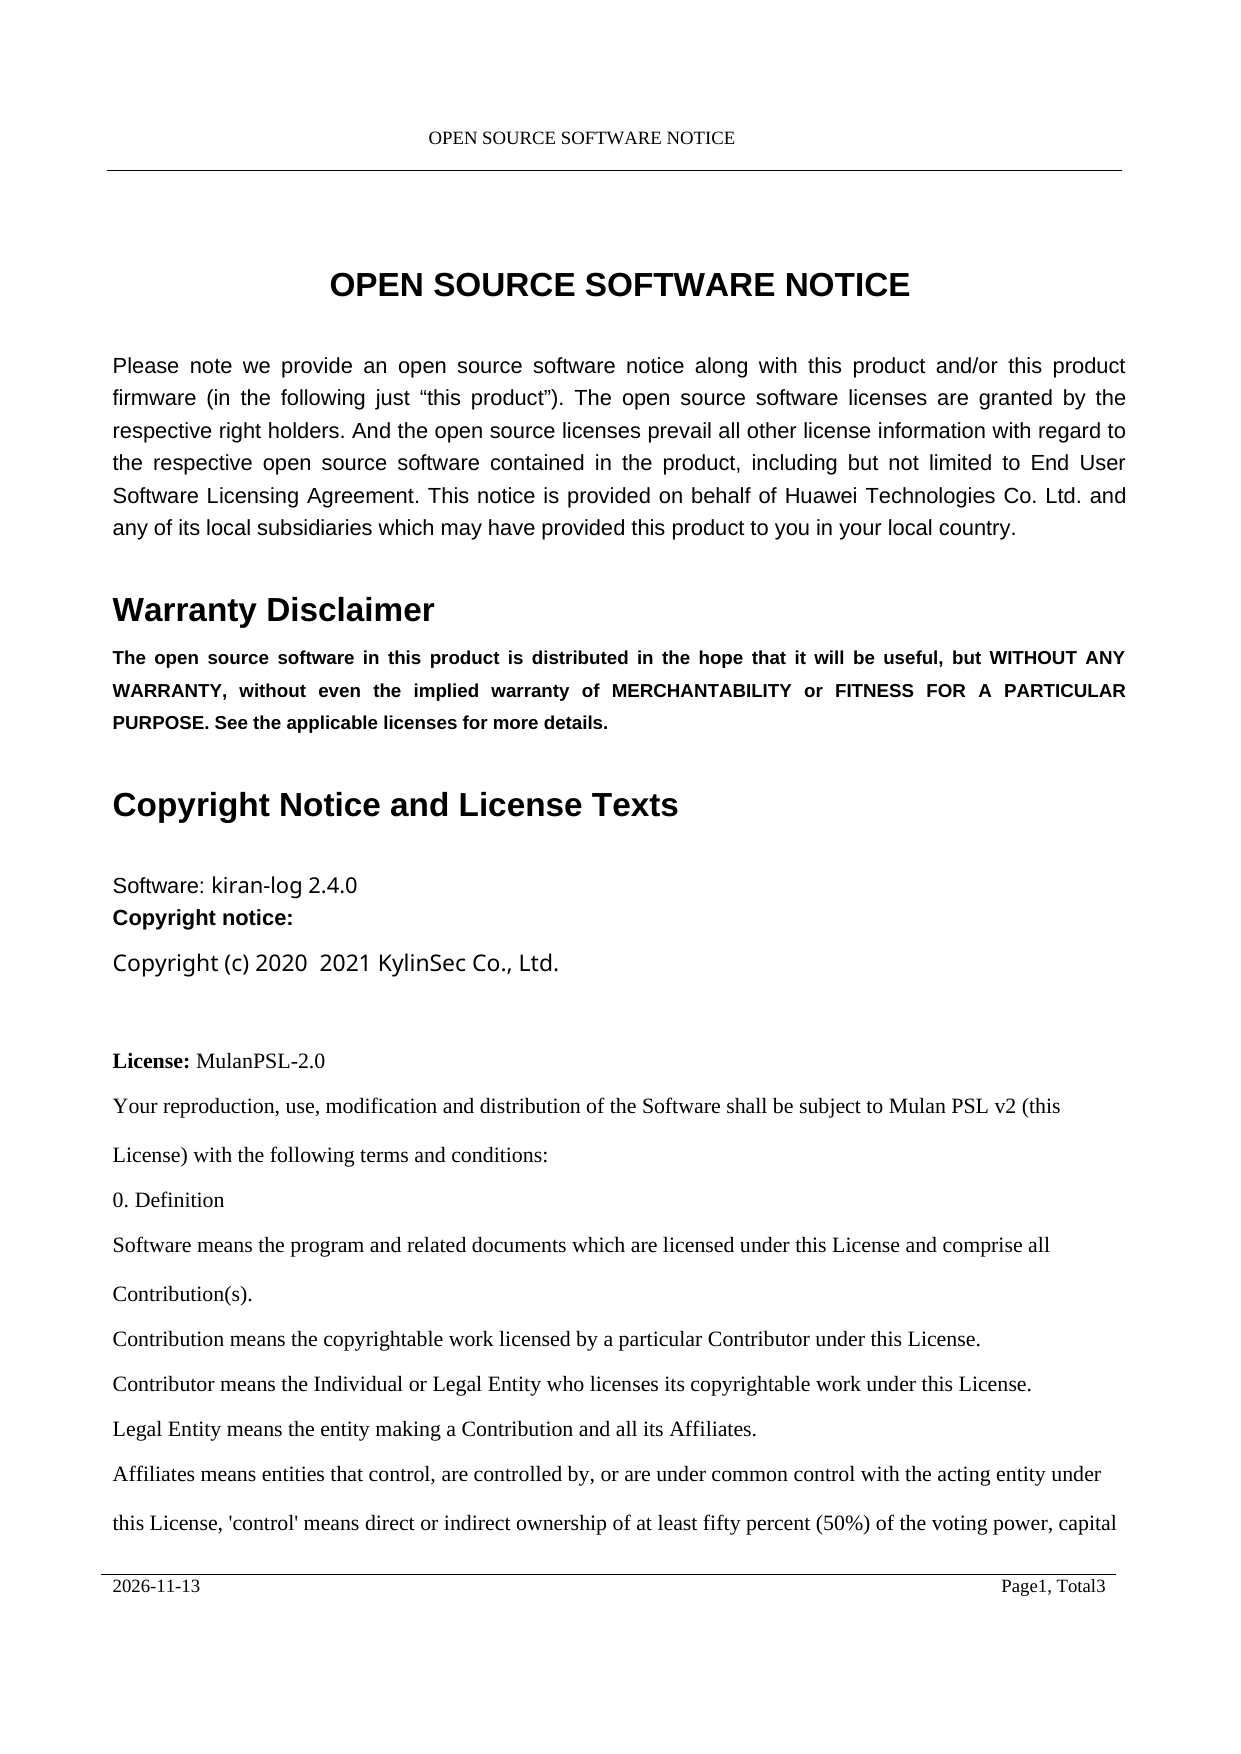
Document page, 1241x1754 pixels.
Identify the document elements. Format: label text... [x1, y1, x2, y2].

text 0. Definition [112, 1183, 1128, 1216]
text The open source software in this product is distributed in the hope that it will be useful, but WITHOUT ANY WARRANTY, without even the implied warranty of MERCHANTABILITY or FITNESS FOR A PARTICULAR PURPOSE. See the applicable licenses for more details. [112, 641, 1128, 739]
text Please note we provide an open source software notice along with this product and/or this product firmware (in the following just “this product”). The open source software licenses are granted by the respective right holders. And the open source licenses prevail all other license information with regard to the respective open source software contained in the product, including but not limited to End User Software Licensing Agreement. This notice is provided on behalf of Huawei Technologies Co. Ltd. and any of its local subsidiaries which may have provided this product to you in your local country. [112, 349, 1128, 544]
text Software: kiran-log 2.4.0 [112, 869, 1128, 901]
text OPEN SOURCE SOFTWARE NOTICE [112, 251, 1128, 316]
text Your reproduction, use, modification and distribution of the Software shall be subject to Mulan PSL v2 (this License) with the following terms and conditions: [112, 1089, 1128, 1170]
text Copyright Notice and License Texts [112, 771, 1128, 836]
text Warranty Disclaimer [112, 576, 1128, 641]
text Software means the program and related documents which are licensed under this License and comprise all Contribution(s). [112, 1228, 1128, 1309]
text Legal Entity means the entity making a Contribution and all its Affiliates. [112, 1412, 1128, 1445]
text Contribution means the copyrightable work licensed by a particular Contributor under this License. [112, 1322, 1128, 1354]
text Copyright notice: [112, 901, 1128, 934]
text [112, 1457, 1128, 1538]
text Contributor means the Individual or Legal Entity who licenses its copyrightable work under this License. [112, 1367, 1128, 1399]
text License: MulanPSL-2.0 [112, 1044, 1128, 1077]
text Copyright (c) 2020 2021 KylinSec Co., Ltd. [112, 947, 1128, 1028]
